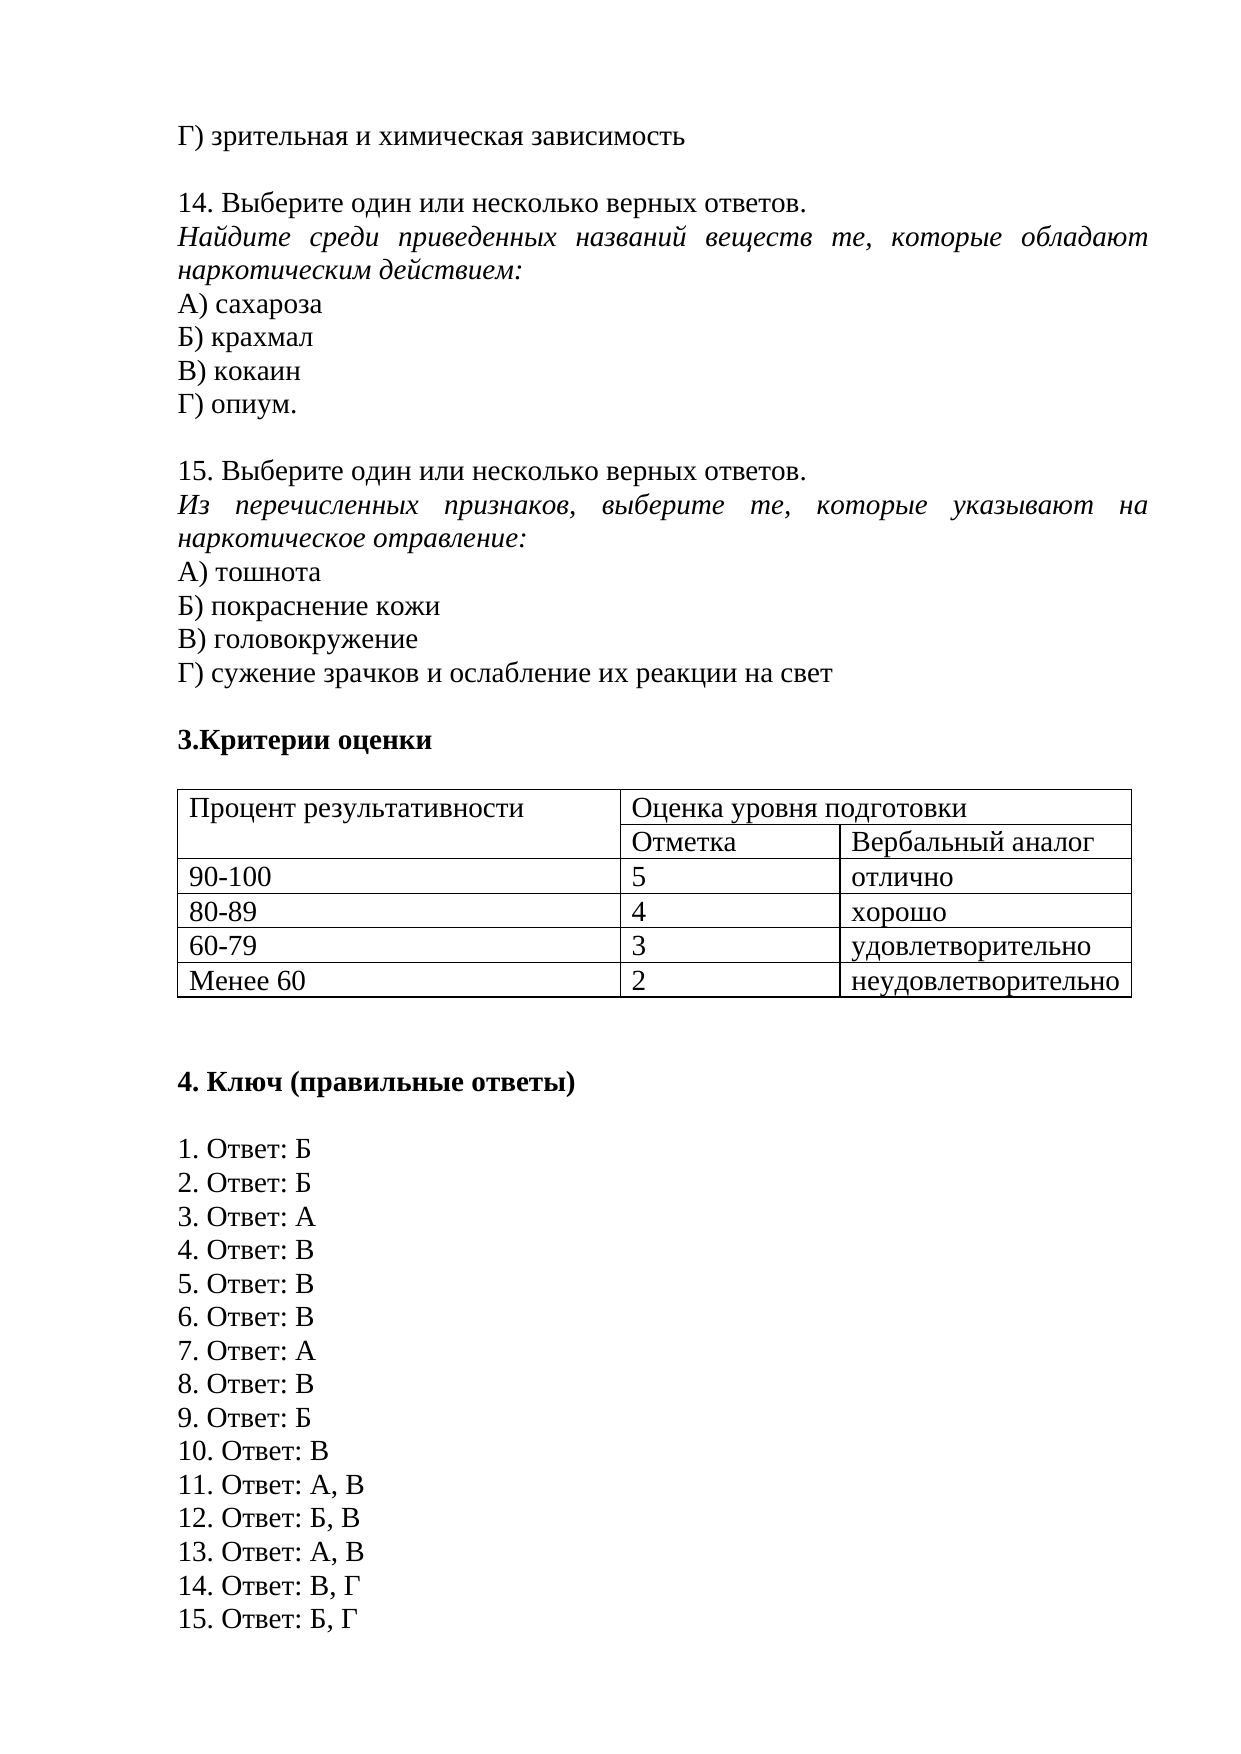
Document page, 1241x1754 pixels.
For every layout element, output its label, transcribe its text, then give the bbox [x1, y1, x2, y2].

table_cell Менее 60 [178, 963, 620, 996]
table_cell 80-89 [178, 894, 620, 927]
text Из перечисленных признаков, выберите те, которые указывают на наркотическое отравление: [177, 487, 1152, 554]
text 3. Ответ: А [177, 1199, 1152, 1232]
text 2. Ответ: Б [177, 1165, 1152, 1199]
table_cell Отметка [621, 825, 839, 858]
text В) кокаин [177, 353, 1152, 386]
text 8. Ответ: В [177, 1366, 1152, 1400]
table_cell удовлетворительно [841, 928, 1131, 962]
text 4. Ключ (правильные ответы) [177, 1064, 1152, 1098]
text 15. Ответ: Б, Г [177, 1601, 1152, 1635]
text 3.Критерии оценки [177, 722, 1152, 755]
text Б) крахмал [177, 319, 1152, 353]
text А) тошнота Б) покраснение кожи В) головокружение Г) сужение зрачков и ослабление их реакции на свет [177, 554, 1152, 688]
text 14. Выберите один или несколько верных ответов. [177, 185, 1152, 219]
text А) сахароза [177, 286, 1152, 319]
text Г) зрительная и химическая зависимость [177, 118, 1152, 152]
text 4. Ответ: В [177, 1232, 1152, 1266]
text 14. Ответ: В, Г [177, 1568, 1152, 1601]
table_cell 5 [621, 859, 839, 893]
table_cell отлично [841, 859, 1131, 893]
table_header Оценка уровня подготовки [621, 790, 1131, 823]
text 15. Выберите один или несколько верных ответов. [177, 453, 1152, 487]
text 9. Ответ: Б [177, 1400, 1152, 1433]
text Г) опиум. [177, 386, 1152, 420]
text 5. Ответ: В [177, 1266, 1152, 1299]
table_cell неудовлетворительно [841, 963, 1131, 996]
table_cell 90-100 [178, 859, 620, 893]
table_cell 2 [621, 963, 839, 996]
table_cell 60-79 [178, 928, 620, 962]
table_cell хорошо [841, 894, 1131, 927]
text 12. Ответ: Б, В [177, 1501, 1152, 1534]
text 13. Ответ: А, В [177, 1534, 1152, 1568]
table_header Процент результативности [178, 790, 620, 858]
text 10. Ответ: В [177, 1433, 1152, 1467]
table_cell 3 [621, 928, 839, 962]
text 11. Ответ: А, В [177, 1467, 1152, 1501]
table_cell Вербальный аналог [841, 825, 1131, 858]
text 7. Ответ: А [177, 1333, 1152, 1366]
text 1. Ответ: Б [177, 1132, 1152, 1165]
table_cell 4 [621, 894, 839, 927]
text 6. Ответ: В [177, 1299, 1152, 1333]
text Найдите среди приведенных названий веществ те, которые обладают наркотическим действием: [177, 219, 1152, 286]
